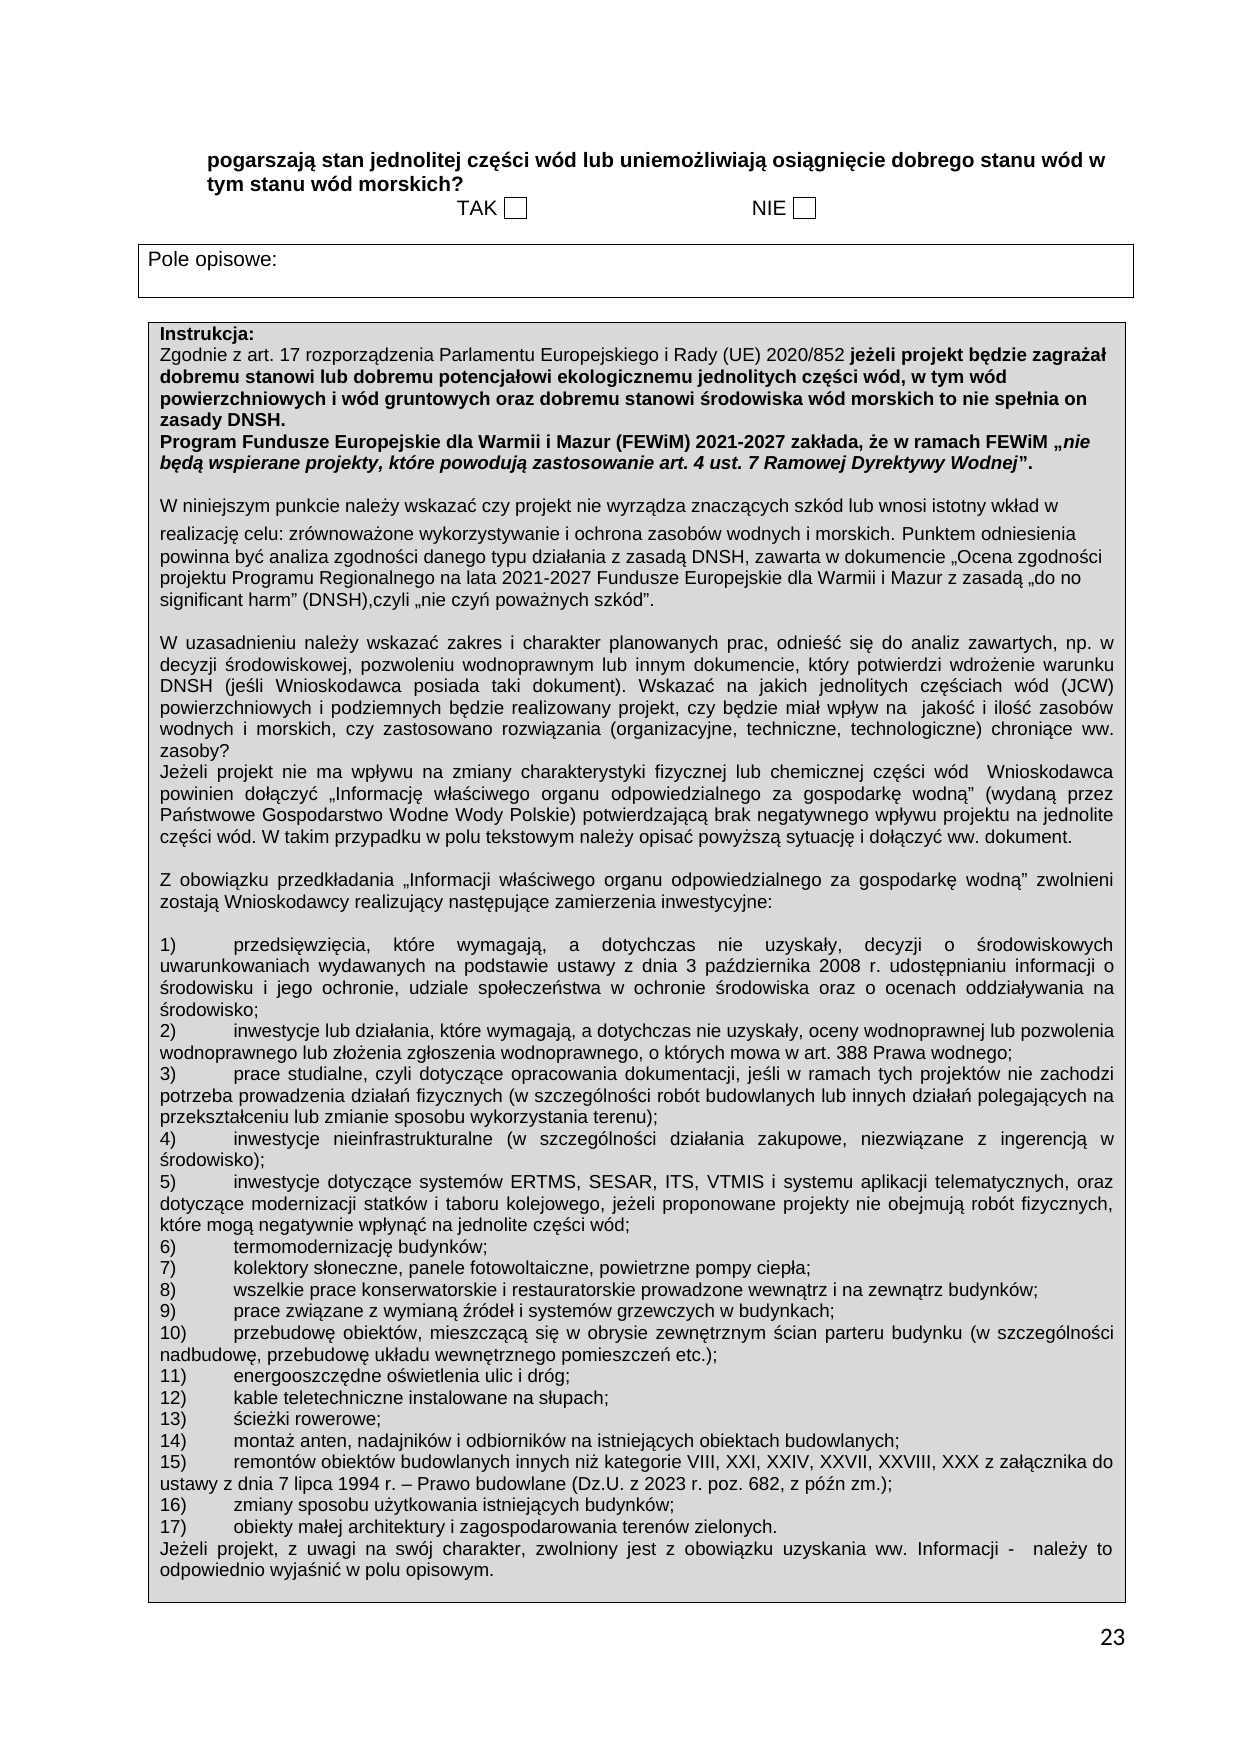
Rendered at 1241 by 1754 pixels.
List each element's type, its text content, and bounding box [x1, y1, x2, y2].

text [148, 148, 1125, 196]
text Pole opisowe: [139, 245, 1133, 271]
text TAK NIE [148, 196, 1125, 219]
